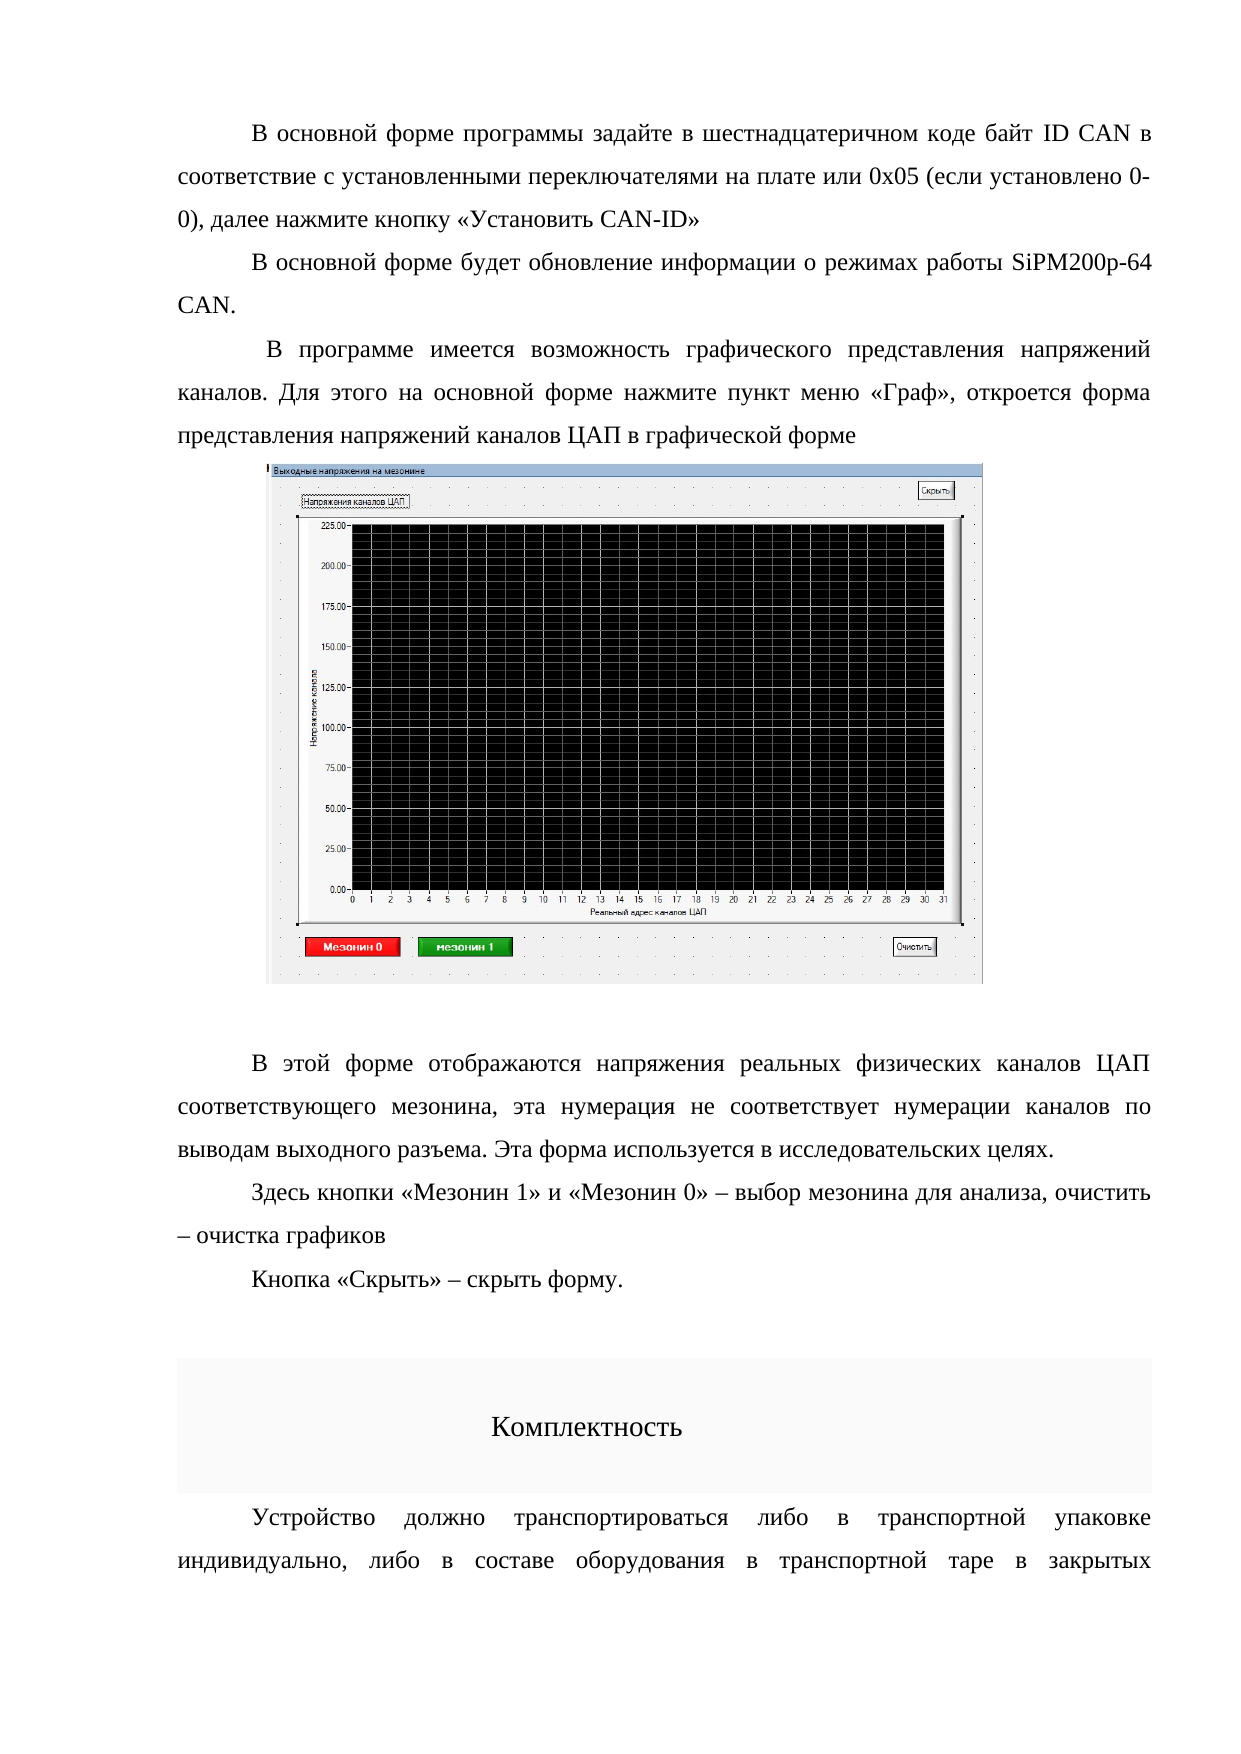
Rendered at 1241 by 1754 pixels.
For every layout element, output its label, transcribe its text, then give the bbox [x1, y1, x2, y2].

text Кнопка «Скрыть» – скрыть форму. [177, 1264, 1152, 1292]
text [177, 1502, 1152, 1574]
picture [265, 463, 983, 984]
text В основной форме будет обновление информации о режимах работы SiPM200р-64 CAN. [177, 247, 1152, 319]
text Комплектность [177, 1405, 1152, 1442]
text Здесь кнопки «Мезонин 1» и «Мезонин 0» – выбор мезонина для анализа, очистить – очистка графиков [177, 1177, 1152, 1249]
text В основной форме программы задайте в шестнадцатеричном коде байт ID CAN в соответствие с установленными переключателями на плате или 0х05 (если установлено 0-0), далее нажмите кнопку «Установить CAN-ID» [177, 118, 1152, 233]
text В этой форме отображаются напряжения реальных физических каналов ЦАП соответствующего мезонина, эта нумерация не соответствует нумерации каналов по выводам выходного разъема. Эта форма используется в исследовательских целях. [177, 1048, 1152, 1163]
text В программе имеется возможность графического представления напряжений каналов. Для этого на основной форме нажмите пункт меню «Граф», откроется форма представления напряжений каналов ЦАП в графической форме [177, 334, 1152, 449]
